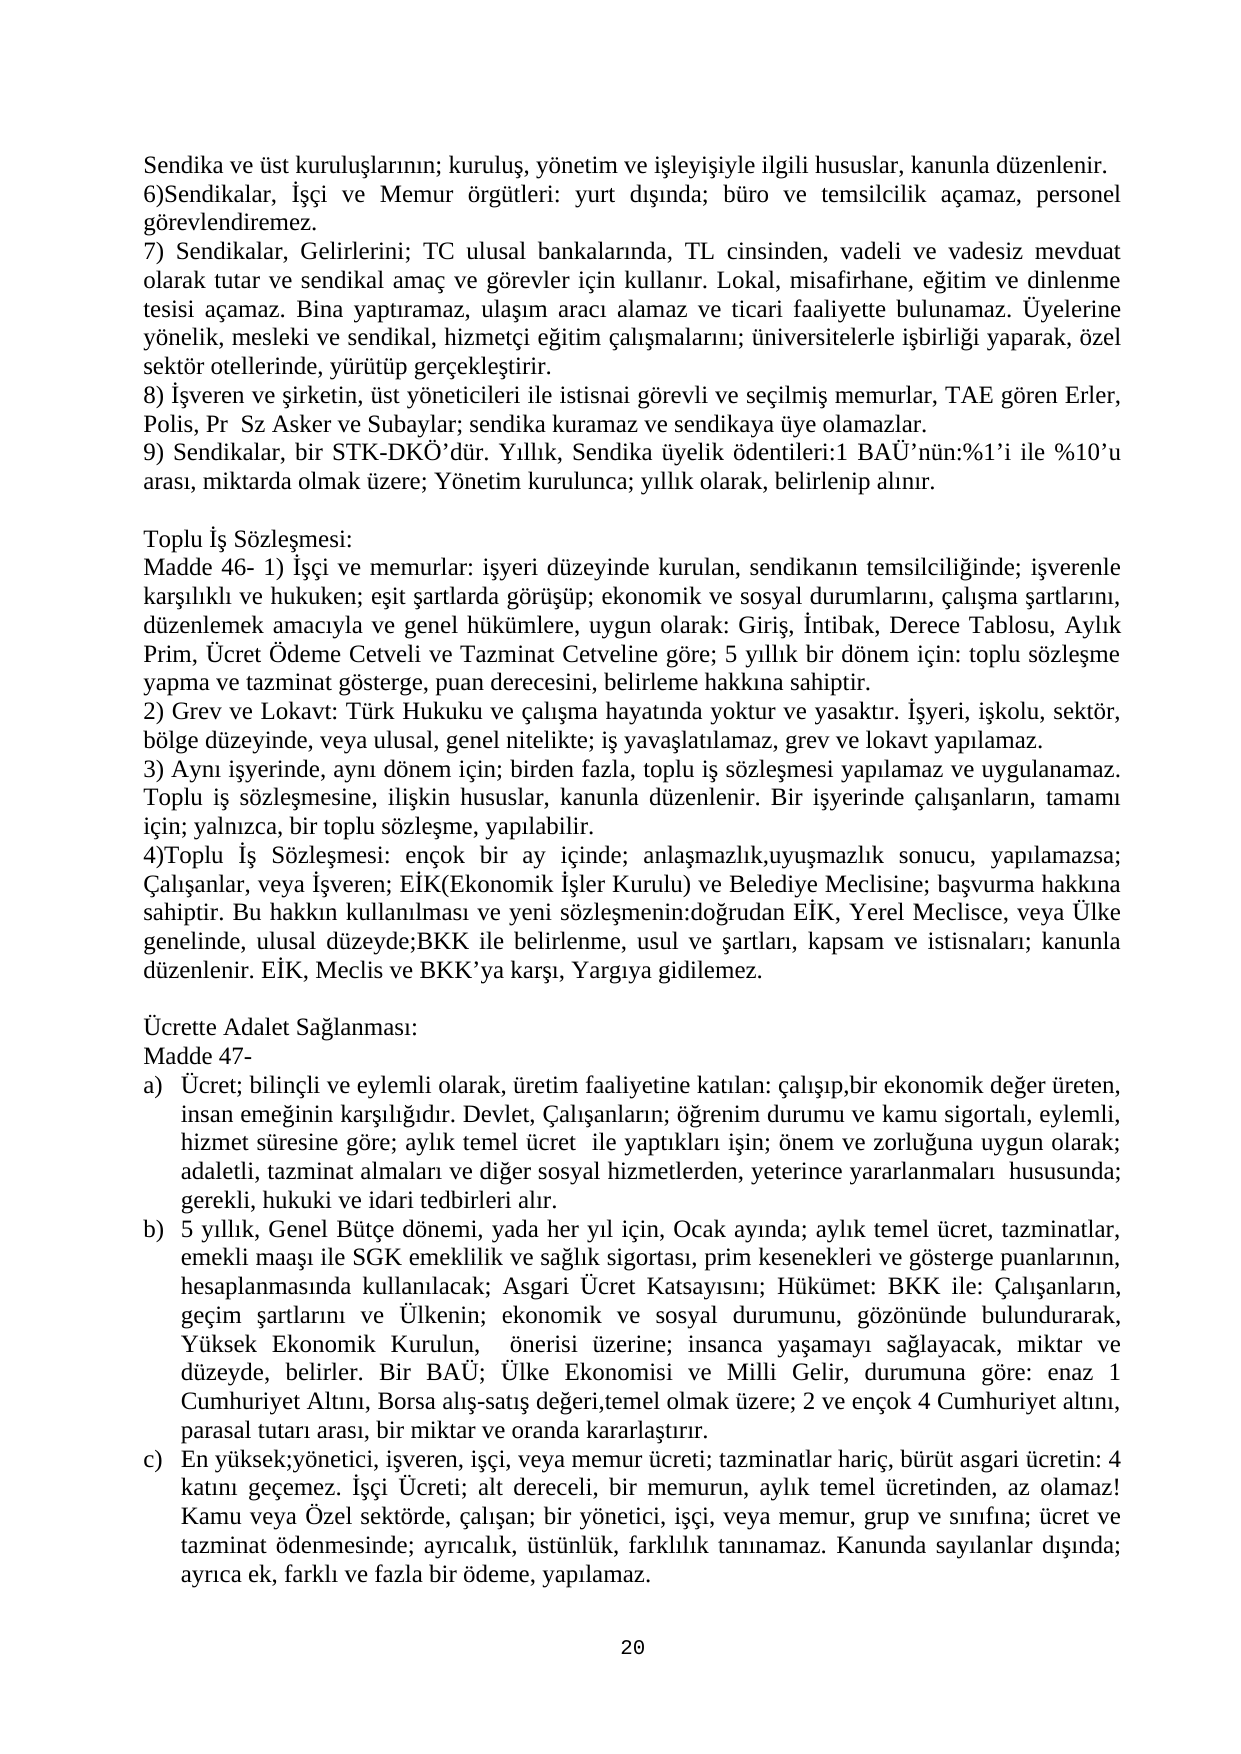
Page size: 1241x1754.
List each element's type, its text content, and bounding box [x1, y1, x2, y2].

text Madde 46- 1) İşçi ve memurlar: işyeri düzeyinde kurulan, sendikanın temsilciliğinde; işverenle karşılıklı ve hukuken; eşit şartlarda görüşüp; ekonomik ve sosyal durumlarını, çalışma şartlarını, düzenlemek amacıyla ve genel hükümlere, uygun olarak: Giriş, İntibak, Derece Tablosu, Aylık Prim, Ücret Ödeme Cetveli ve Tazminat Cetveline göre; 5 yıllık bir dönem için: toplu sözleşme yapma ve tazminat gösterge, puan derecesini, belirleme hakkına sahiptir. [143, 552, 1122, 696]
list En yüksek;yönetici, işveren, işçi, veya memur ücreti; tazminatlar hariç, bürüt asgari ücretin: 4 katını geçemez. İşçi Ücreti; alt dereceli, bir memurun, aylık temel ücretinden, az olamaz! Kamu veya Özel sektörde, çalışan; bir yönetici, işçi, veya memur, grup ve sınıfına; ücret ve tazminat ödenmesinde; ayrıcalık, üstünlük, farklılık tanınamaz. Kanunda sayılanlar dışında; ayrıca ek, farklı ve fazla bir ödeme, yapılamaz. [143, 1444, 1122, 1587]
text 3) Aynı işyerinde, aynı dönem için; birden fazla, toplu iş sözleşmesi yapılamaz ve uygulanamaz. Toplu iş sözleşmesine, ilişkin hususlar, kanunla düzenlenir. Bir işyerinde çalışanların, tamamı için; yalnızca, bir toplu sözleşme, yapılabilir. [143, 754, 1122, 840]
text 9) Sendikalar, bir STK-DKÖ’dür. Yıllık, Sendika üyelik ödentileri:1 BAÜ’nün:%1’i ile %10’u arası, miktarda olmak üzere; Yönetim kurulunca; yıllık olarak, belirlenip alınır. [143, 437, 1122, 495]
text 7) Sendikalar, Gelirlerini; TC ulusal bankalarında, TL cinsinden, vadeli ve vadesiz mevduat olarak tutar ve sendikal amaç ve görevler için kullanır. Lokal, misafirhane, eğitim ve dinlenme tesisi açamaz. Bina yaptıramaz, ulaşım aracı alamaz ve ticari faaliyette bulunamaz. Üyelerine yönelik, mesleki ve sendikal, hizmetçi eğitim çalışmalarını; üniversitelerle işbirliği yaparak, özel sektör otellerinde, yürütüp gerçekleştirir. [143, 236, 1122, 380]
text 2) Grev ve Lokavt: Türk Hukuku ve çalışma hayatında yoktur ve yasaktır. İşyeri, işkolu, sektör, bölge düzeyinde, veya ulusal, genel nitelikte; iş yavaşlatılamaz, grev ve lokavt yapılamaz. [143, 696, 1122, 754]
text Madde 47- [143, 1041, 1122, 1070]
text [143, 150, 1122, 179]
text 6)Sendikalar, İşçi ve Memur örgütleri: yurt dışında; büro ve temsilcilik açamaz, personel görevlendiremez. [143, 179, 1122, 236]
text Ücrette Adalet Sağlanması: [143, 1012, 1122, 1041]
text 8) İşveren ve şirketin, üst yöneticileri ile istisnai görevli ve seçilmiş memurlar, TAE gören Erler, Polis, Pr Sz Asker ve Subaylar; sendika kuramaz ve sendikaya üye olamazlar. [143, 380, 1122, 437]
text 4)Toplu İş Sözleşmesi: ençok bir ay içinde; anlaşmazlık,uyuşmazlık sonucu, yapılamazsa; Çalışanlar, veya İşveren; EİK(Ekonomik İşler Kurulu) ve Belediye Meclisine; başvurma hakkına sahiptir. Bu hakkın kullanılması ve yeni sözleşmenin:doğrudan EİK, Yerel Meclisce, veya Ülke genelinde, ulusal düzeyde;BKK ile belirlenme, usul ve şartları, kapsam ve istisnaları; kanunla düzenlenir. EİK, Meclis ve BKK’ya karşı, Yargıya gidilemez. [143, 840, 1122, 984]
text Toplu İş Sözleşmesi: [143, 524, 1122, 552]
list Ücret; bilinçli ve eylemli olarak, üretim faaliyetine katılan: çalışıp,bir ekonomik değer üreten, insan emeğinin karşılığıdır. Devlet, Çalışanların; öğrenim durumu ve kamu sigortalı, eylemli, hizmet süresine göre; aylık temel ücret ile yaptıkları işin; önem ve zorluğuna uygun olarak; adaletli, tazminat almaları ve diğer sosyal hizmetlerden, yeterince yararlanmaları hususunda; gerekli, hukuki ve idari tedbirleri alır. [143, 1070, 1122, 1214]
list 5 yıllık, Genel Bütçe dönemi, yada her yıl için, Ocak ayında; aylık temel ücret, tazminatlar, emekli maaşı ile SGK emeklilik ve sağlık sigortası, prim kesenekleri ve gösterge puanlarının, hesaplanmasında kullanılacak; Asgari Ücret Katsayısını; Hükümet: BKK ile: Çalışanların, geçim şartlarını ve Ülkenin; ekonomik ve sosyal durumunu, gözönünde bulundurarak, Yüksek Ekonomik Kurulun, önerisi üzerine; insanca yaşamayı sağlayacak, miktar ve düzeyde, belirler. Bir BAÜ; Ülke Ekonomisi ve Milli Gelir, durumuna göre: enaz 1 Cumhuriyet Altını, Borsa alış-satış değeri,temel olmak üzere; 2 ve ençok 4 Cumhuriyet altını, parasal tutarı arası, bir miktar ve oranda kararlaştırır. [143, 1214, 1122, 1444]
